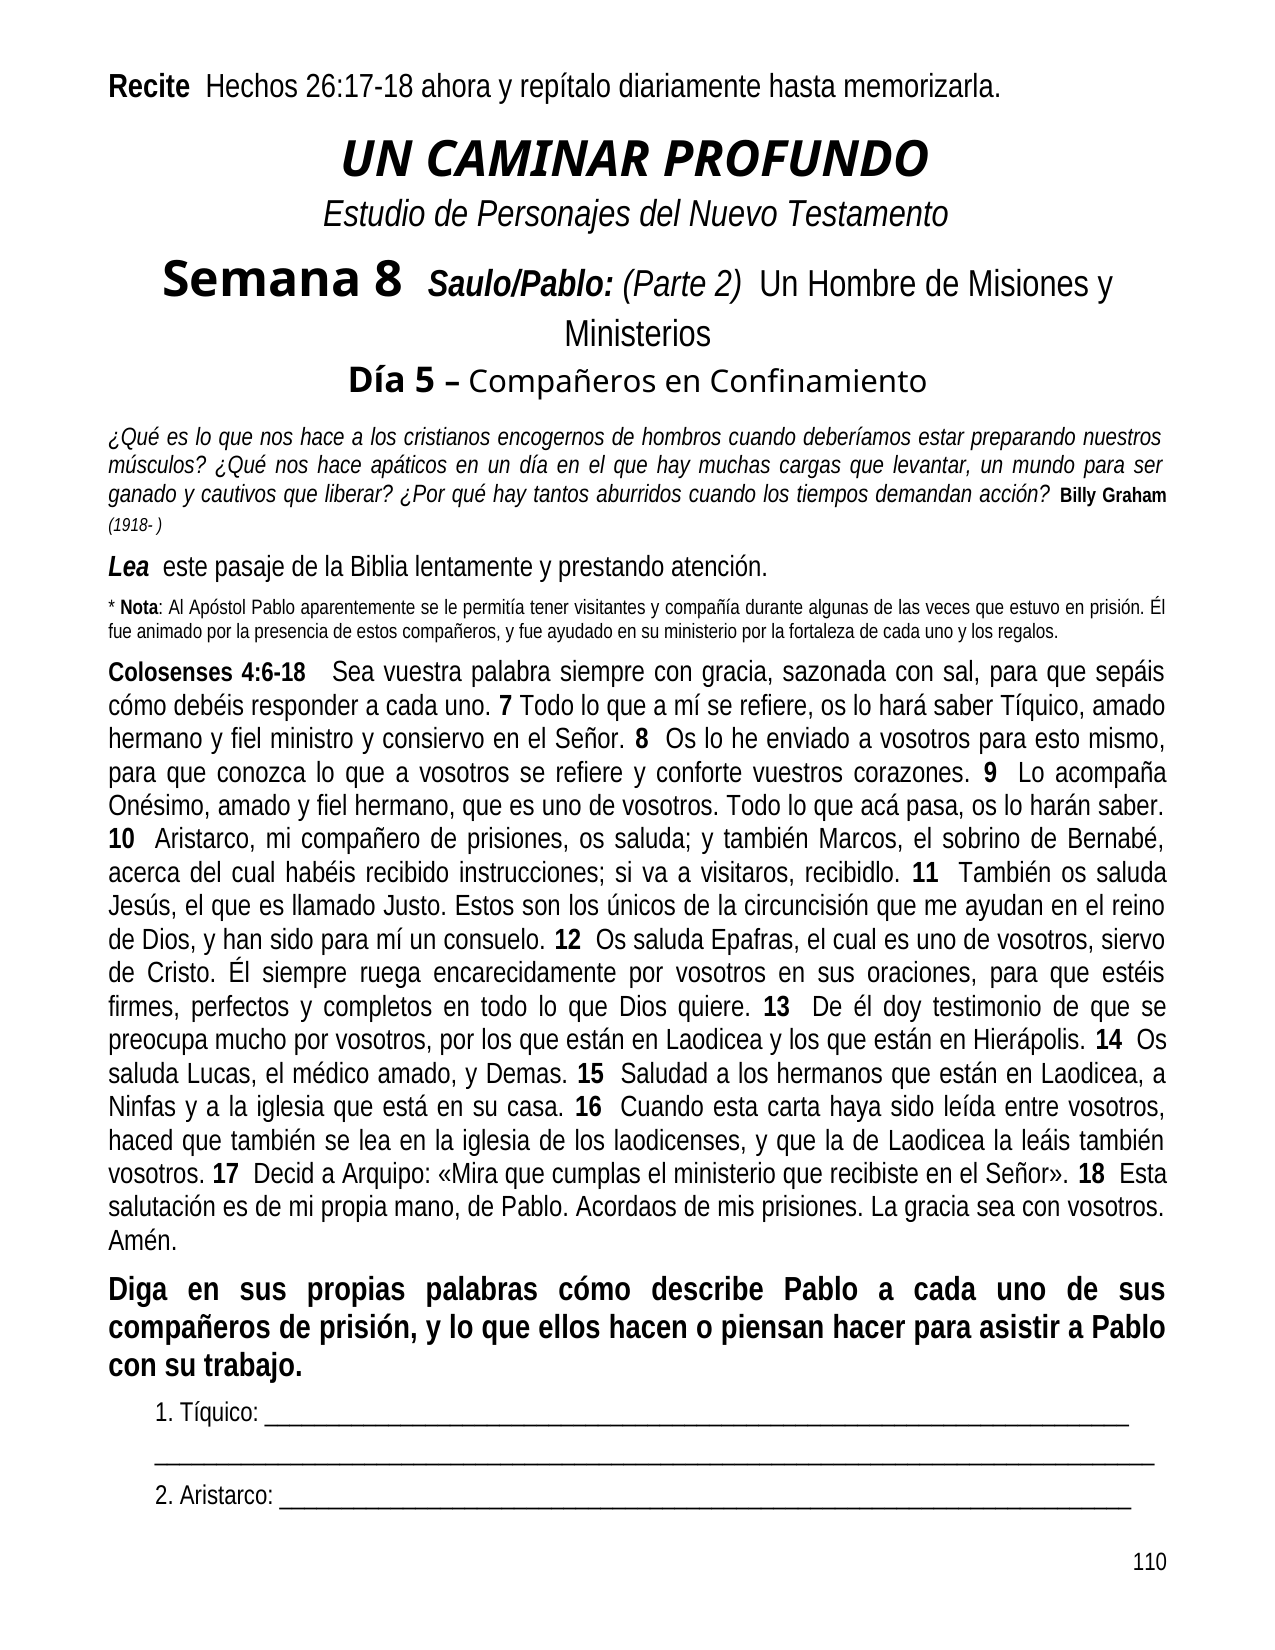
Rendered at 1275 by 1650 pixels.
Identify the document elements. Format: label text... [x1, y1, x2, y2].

text Estudio de Personajes del Nuevo Testamento [108, 191, 1167, 234]
text Semana 8 Saulo/Pablo: (Parte 2) Un Hombre de Misiones y Ministerios [108, 243, 1167, 354]
text 1. Tíquico: ______________________________________________________________________ [155, 1396, 1167, 1427]
text Colosenses 4:6-18 Sea vuestra palabra siempre con gracia, sazonada con sal, para que sepáis cómo debéis responder a cada uno. 7 Todo lo que a mí se refiere, os lo hará saber Tíquico, amado hermano y fiel ministro y consiervo en el Señor. 8 Os lo he enviado a vosotros para esto mismo, para que conozca lo que a vosotros se refiere y conforte vuestros corazones. 9 Lo acompaña Onésimo, amado y fiel hermano, que es uno de vosotros. Todo lo que acá pasa, os lo harán saber. 10 Aristarco, mi compañero de prisiones, os saluda; y también Marcos, el sobrino de Bernabé, acerca del cual habéis recibido instrucciones; si va a visitaros, recibidlo. 11 También os saluda Jesús, el que es llamado Justo. Estos son los únicos de la circuncisión que me ayudan en el reino de Dios, y han sido para mí un consuelo. 12 Os saluda Epafras, el cual es uno de vosotros, siervo de Cristo. Él siempre ruega encarecidamente por vosotros en sus oraciones, para que estéis firmes, perfectos y completos en todo lo que Dios quiere. 13 De él doy testimonio de que se preocupa mucho por vosotros, por los que están en Laodicea y los que están en Hierápolis. 14 Os saluda Lucas, el médico amado, y Demas. 15 Saludad a los hermanos que están en Laodicea, a Ninfas y a la iglesia que está en su casa. 16 Cuando esta carta haya sido leída entre vosotros, haced que también se lea en la iglesia de los laodicenses, y que la de Laodicea la leáis también vosotros. 17 Decid a Arquipo: «Mira que cumplas el ministerio que recibiste en el Señor». 18 Esta salutación es de mi propia mano, de Pablo. Acordaos de mis prisiones. La gracia sea con vosotros. Amén. [108, 654, 1167, 1256]
text 2. Aristarco: _____________________________________________________________________ [155, 1479, 1167, 1510]
text Día 5 – Compañeros en Confinamiento [108, 354, 1167, 402]
text UN CAMINAR PROFUNDO [108, 123, 1167, 191]
text * Nota: Al Apóstol Pablo aparentemente se le permitía tener visitantes y compañía durante algunas de las veces que estuvo en prisión. Él fue animado por la presencia de estos compañeros, y fue ayudado en su ministerio por la fortaleza de cada uno y los regalos. [108, 594, 1167, 642]
text ¿Qué es lo que nos hace a los cristianos encogernos de hombros cuando deberíamos estar preparando nuestros músculos? ¿Qué nos hace apáticos en un día en el que hay muchas cargas que levantar, un mundo para ser ganado y cautivos que liberar? ¿Por qué hay tantos aburridos cuando los tiempos demandan acción? Billy Graham (1918- ) [108, 422, 1167, 536]
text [154, 1435, 1167, 1466]
text Lea este pasaje de la Biblia lentamente y prestando atención. [108, 549, 1167, 582]
text Diga en sus propias palabras cómo describe Pablo a cada uno de sus compañeros de prisión, y lo que ellos hacen o piensan hacer para asistir a Pablo con su trabajo. [108, 1269, 1167, 1383]
text Recite Hechos 26:17-18 ahora y repítalo diariamente hasta memorizarla. [108, 66, 1167, 104]
